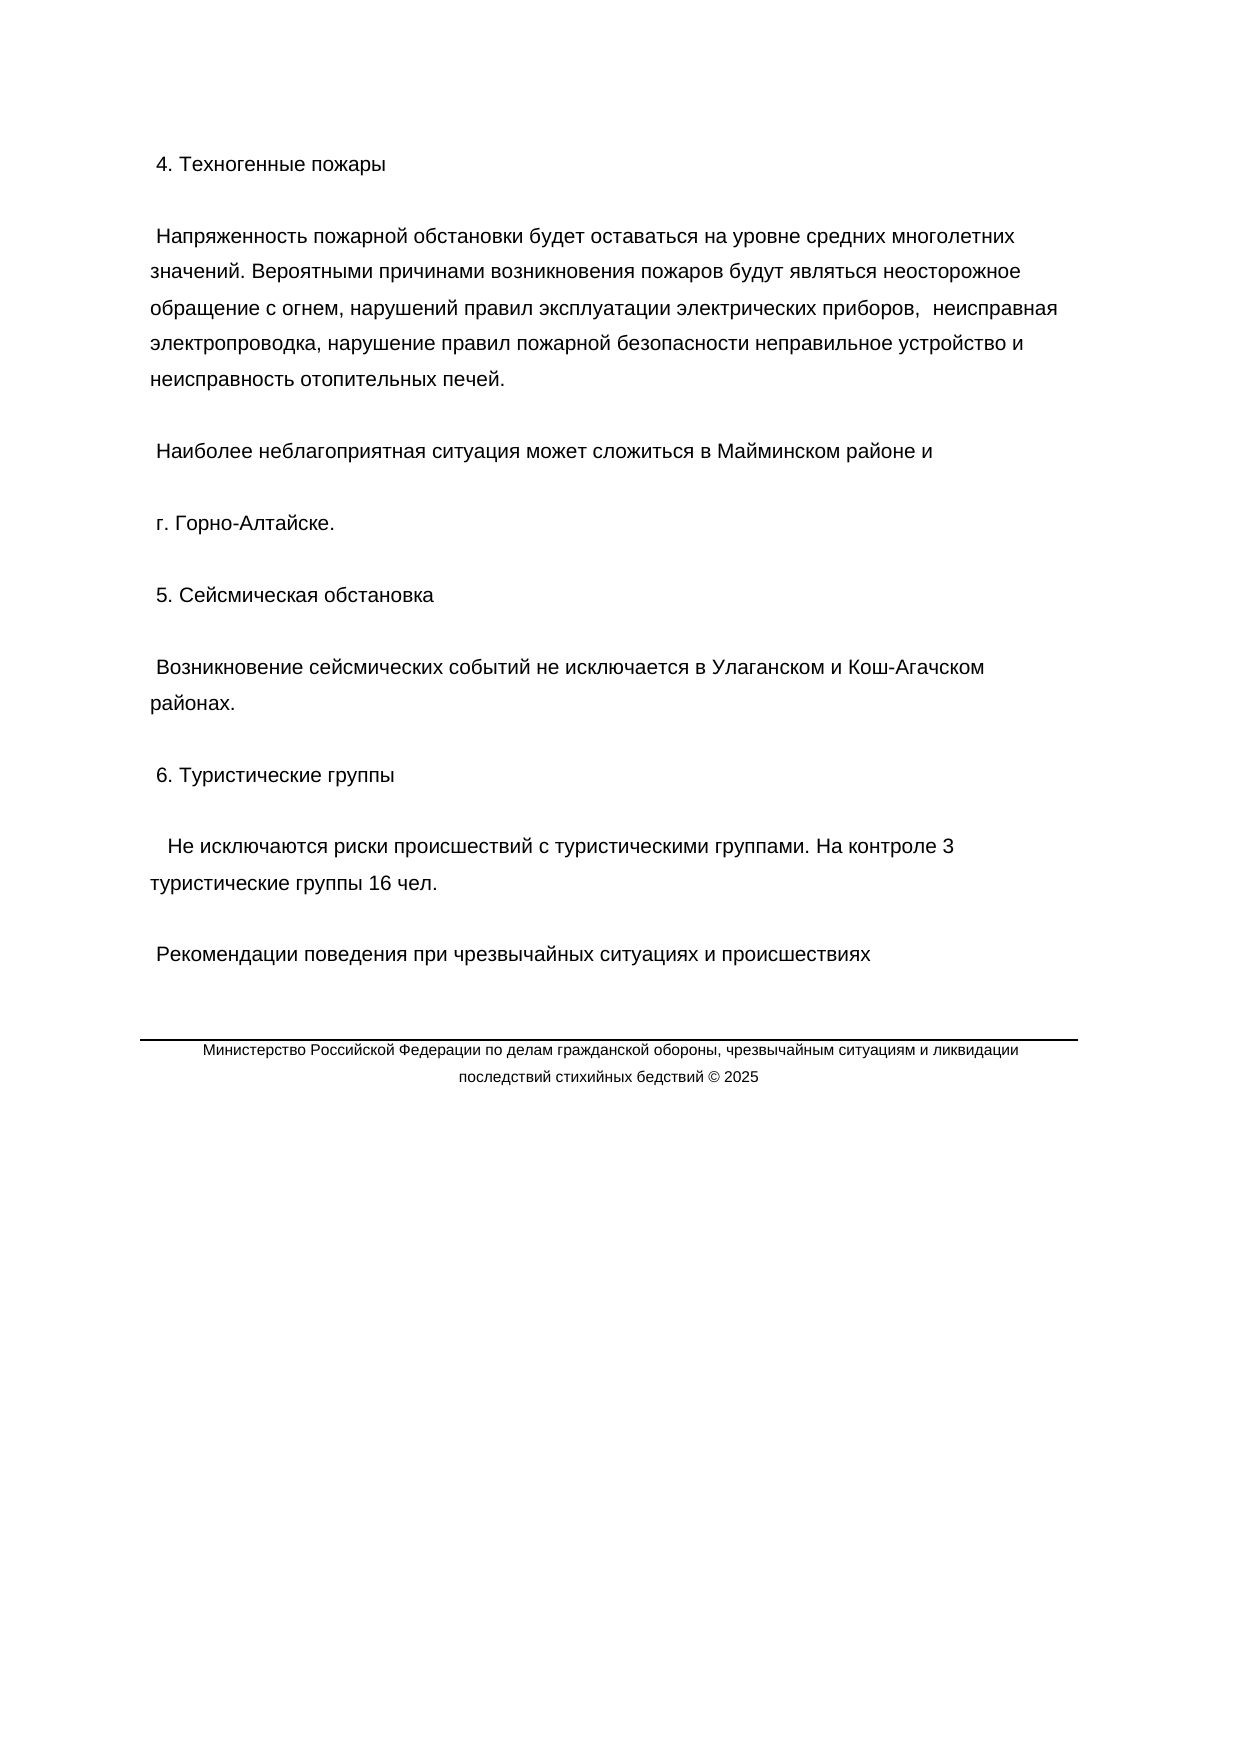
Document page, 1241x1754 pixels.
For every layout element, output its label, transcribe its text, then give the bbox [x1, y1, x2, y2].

table_cell Министерство Российской Федерации по делам гражданской обороны, чрезвычайным ситуациям и ликвидации последствий стихийных бедствий © 2025 [140, 1041, 1078, 1123]
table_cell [140, 150, 1078, 1039]
